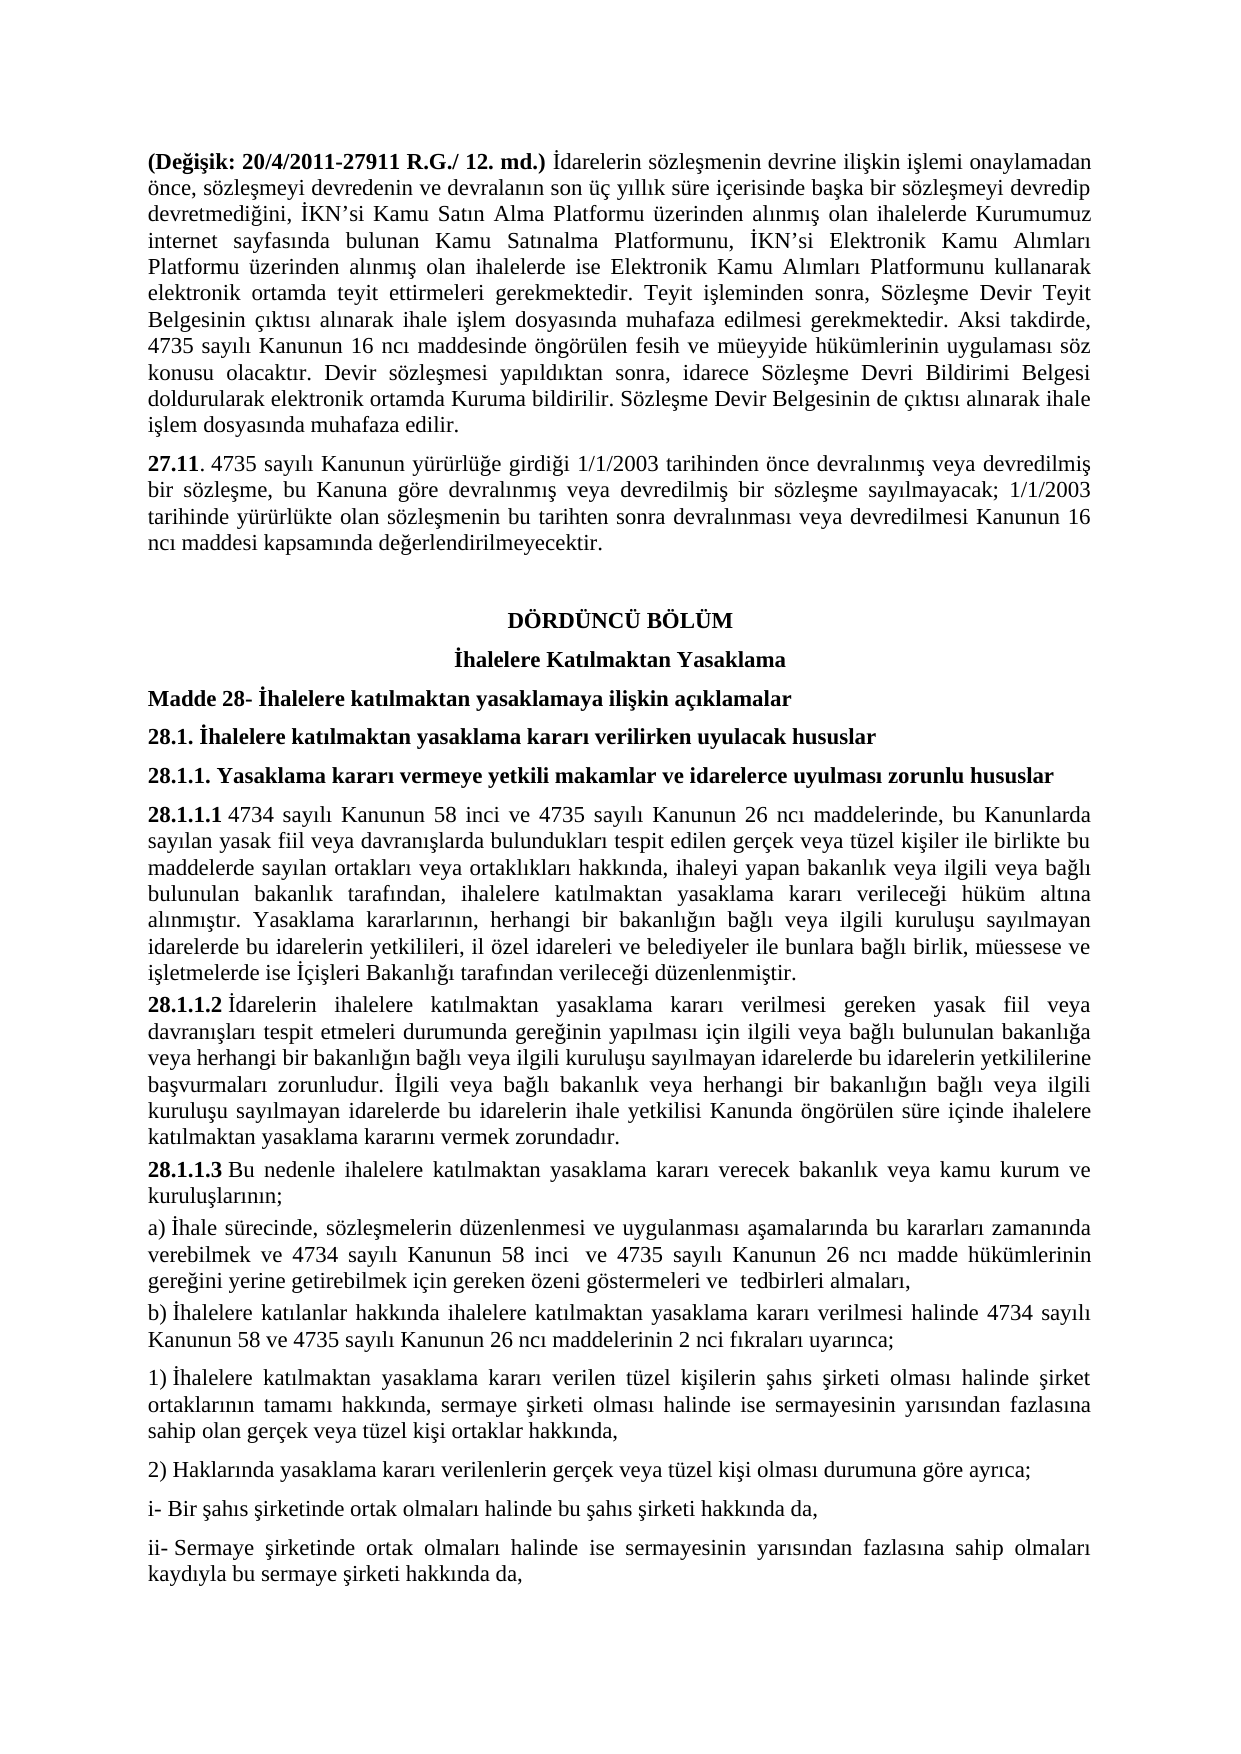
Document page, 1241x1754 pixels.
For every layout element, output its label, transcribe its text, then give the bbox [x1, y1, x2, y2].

text 2) Haklarında yasaklama kararı verilenlerin gerçek veya tüzel kişi olması durumuna göre ayrıca; [148, 1456, 1092, 1482]
text Madde 28- İhalelere katılmaktan yasaklamaya ilişkin açıklamalar [148, 684, 1092, 711]
title DÖRDÜNCÜ BÖLÜM [148, 607, 1092, 633]
text (Değişik: 20/4/2011-27911 R.G./ 12. md.) İdarelerin sözleşmenin devrine ilişkin işlemi onaylamadan önce, sözleşmeyi devredenin ve devralanın son üç yıllık süre içerisinde başka bir sözleşmeyi devredip devretmediğini, İKN’si Kamu Satın Alma Platformu üzerinden alınmış olan ihalelerde Kurumumuz internet sayfasında bulunan Kamu Satınalma Platformunu, İKN’si Elektronik Kamu Alımları Platformu üzerinden alınmış olan ihalelerde ise Elektronik Kamu Alımları Platformunu kullanarak elektronik ortamda teyit ettirmeleri gerekmektedir. Teyit işleminden sonra, Sözleşme Devir Teyit Belgesinin çıktısı alınarak ihale işlem dosyasında muhafaza edilmesi gerekmektedir. Aksi takdirde, 4735 sayılı Kanunun 16 ncı maddesinde öngörülen fesih ve müeyyide hükümlerinin uygulaması söz konusu olacaktır. Devir sözleşmesi yapıldıktan sonra, idarece Sözleşme Devri Bildirimi Belgesi doldurularak elektronik ortamda Kuruma bildirilir. Sözleşme Devir Belgesinin de çıktısı alınarak ihale işlem dosyasında muhafaza edilir. [148, 148, 1092, 438]
text İhalelere Katılmaktan Yasaklama [148, 646, 1092, 672]
text 28.1.1.3 Bu nedenle ihalelere katılmaktan yasaklama kararı verecek bakanlık veya kamu kurum ve kuruluşlarının; [148, 1156, 1092, 1208]
text 28.1. İhalelere katılmaktan yasaklama kararı verilirken uyulacak hususlar [148, 723, 1092, 750]
text i- Bir şahıs şirketinde ortak olmaları halinde bu şahıs şirketi hakkında da, [148, 1495, 1092, 1521]
text 28.1.1. Yasaklama kararı vermeye yetkili makamlar ve idarelerce uyulması zorunlu hususlar [148, 762, 1092, 789]
text ii- Sermaye şirketinde ortak olmaları halinde ise sermayesinin yarısından fazlasına sahip olmaları kaydıyla bu sermaye şirketi hakkında da, [148, 1534, 1092, 1586]
text 28.1.1.1 4734 sayılı Kanunun 58 inci ve 4735 sayılı Kanunun 26 ncı maddelerinde, bu Kanunlarda sayılan yasak fiil veya davranışlarda bulundukları tespit edilen gerçek veya tüzel kişiler ile birlikte bu maddelerde sayılan ortakları veya ortaklıkları hakkında, ihaleyi yapan bakanlık veya ilgili veya bağlı bulunulan bakanlık tarafından, ihalelere katılmaktan yasaklama kararı verileceği hüküm altına alınmıştır. Yasaklama kararlarının, herhangi bir bakanlığın bağlı veya ilgili kuruluşu sayılmayan idarelerde bu idarelerin yetkilileri, il özel idareleri ve belediyeler ile bunlara bağlı birlik, müessese ve işletmelerde ise İçişleri Bakanlığı tarafından verileceği düzenlenmiştir. [148, 801, 1092, 986]
text 1) İhalelere katılmaktan yasaklama kararı verilen tüzel kişilerin şahıs şirketi olması halinde şirket ortaklarının tamamı hakkında, sermaye şirketi olması halinde ise sermayesinin yarısından fazlasına sahip olan gerçek veya tüzel kişi ortaklar hakkında, [148, 1364, 1092, 1443]
text b) İhalelere katılanlar hakkında ihalelere katılmaktan yasaklama kararı verilmesi halinde 4734 sayılı Kanunun 58 ve 4735 sayılı Kanunun 26 ncı maddelerinin 2 nci fıkraları uyarınca; [148, 1299, 1092, 1352]
text 28.1.1.2 İdarelerin ihalelere katılmaktan yasaklama kararı verilmesi gereken yasak fiil veya davranışları tespit etmeleri durumunda gereğinin yapılması için ilgili veya bağlı bulunulan bakanlığa veya herhangi bir bakanlığın bağlı veya ilgili kuruluşu sayılmayan idarelerde bu idarelerin yetkililerine başvurmaları zorunludur. İlgili veya bağlı bakanlık veya herhangi bir bakanlığın bağlı veya ilgili kuruluşu sayılmayan idarelerde bu idarelerin ihale yetkilisi Kanunda öngörülen süre içinde ihalelere katılmaktan yasaklama kararını vermek zorundadır. [148, 992, 1092, 1150]
text 27.11. 4735 sayılı Kanunun yürürlüğe girdiği 1/1/2003 tarihinden önce devralınmış veya devredilmiş bir sözleşme, bu Kanuna göre devralınmış veya devredilmiş bir sözleşme sayılmayacak; 1/1/2003 tarihinde yürürlükte olan sözleşmenin bu tarihten sonra devralınması veya devredilmesi Kanunun 16 ncı maddesi kapsamında değerlendirilmeyecektir. [148, 450, 1092, 556]
text a) İhale sürecinde, sözleşmelerin düzenlenmesi ve uygulanması aşamalarında bu kararları zamanında verebilmek ve 4734 sayılı Kanunun 58 inci ve 4735 sayılı Kanunun 26 ncı madde hükümlerinin gereğini yerine getirebilmek için gereken özeni göstermeleri ve tedbirleri almaları, [148, 1214, 1092, 1293]
